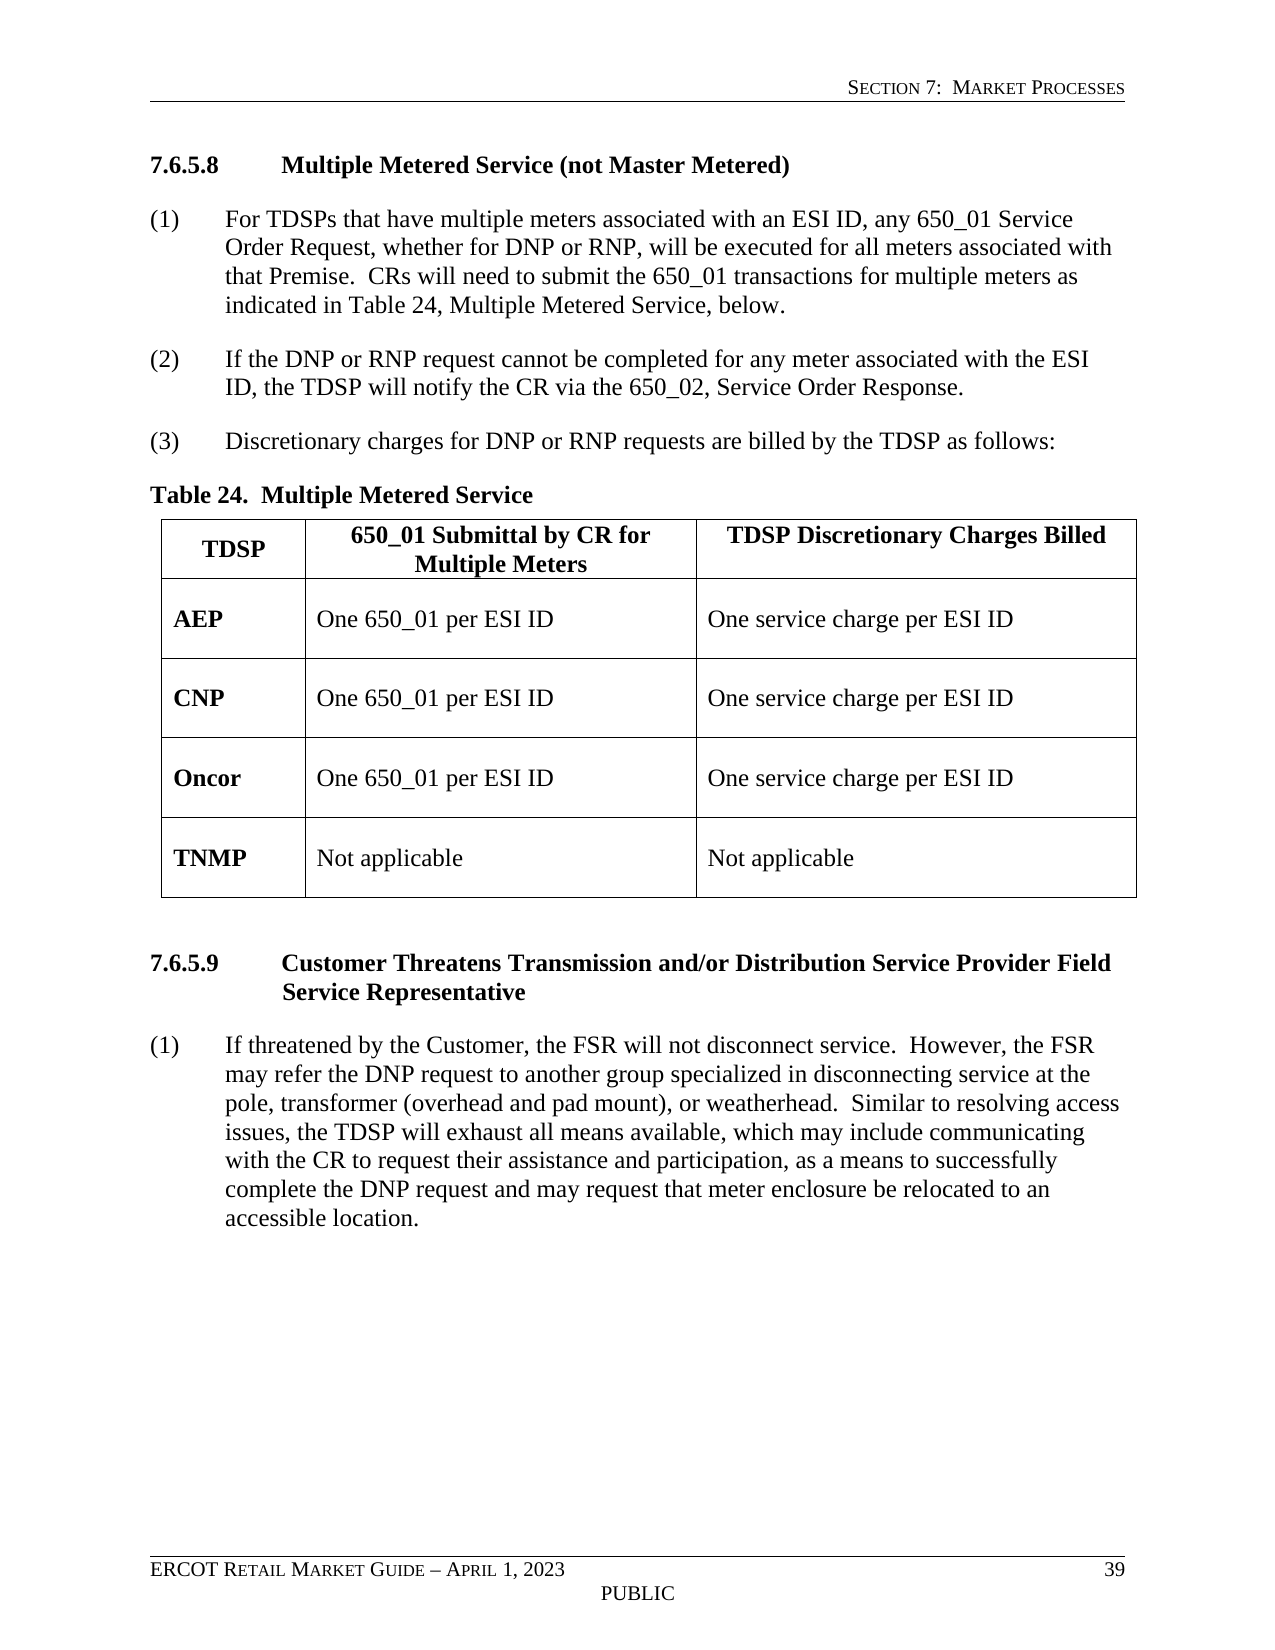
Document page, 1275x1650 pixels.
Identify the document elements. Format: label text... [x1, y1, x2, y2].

table_cell Not applicable [697, 818, 1136, 897]
table_cell One service charge per ESI ID [697, 659, 1136, 737]
table_header 650_01 Submittal by CR for Multiple Meters [306, 520, 696, 578]
table_cell One service charge per ESI ID [697, 738, 1136, 817]
table_cell Oncor [162, 738, 305, 817]
table_cell One 650_01 per ESI ID [306, 659, 696, 737]
text 7.6.5.9 Customer Threatens Transmission and/or Distribution Service Provider Field Service Representative [150, 948, 1125, 1005]
text (1) For TDSPs that have multiple meters associated with an ESI ID, any 650_01 Service Order Request, whether for DNP or RNP, will be executed for all meters associated with that Premise. CRs will need to submit the 650_01 transactions for multiple meters as indicated in Table 24, Multiple Metered Service, below. [150, 204, 1125, 319]
table_cell TNMP [162, 818, 305, 897]
text 7.6.5.8 Multiple Metered Service (not Master Metered) [150, 150, 1125, 179]
table_cell CNP [162, 659, 305, 737]
table_cell One service charge per ESI ID [697, 579, 1136, 657]
text (3) Discretionary charges for DNP or RNP requests are billed by the TDSP as follows: [150, 426, 1125, 455]
table_header TDSP [162, 520, 305, 578]
text (1) If threatened by the Customer, the FSR will not disconnect service. However, the FSR may refer the DNP request to another group specialized in disconnecting service at the pole, transformer (overhead and pad mount), or weatherhead. Similar to resolving access issues, the TDSP will exhaust all means available, which may include communicating with the CR to request their assistance and participation, as a means to successfully complete the DNP request and may request that meter enclosure be relocated to an accessible location. [150, 1030, 1125, 1232]
table_cell One 650_01 per ESI ID [306, 579, 696, 657]
table_cell Not applicable [306, 818, 696, 897]
text (2) If the DNP or RNP request cannot be completed for any meter associated with the ESI ID, the TDSP will notify the CR via the 650_02, Service Order Response. [150, 344, 1125, 401]
text Table 24. Multiple Metered Service [150, 480, 1125, 509]
table_cell AEP [162, 579, 305, 657]
table_header TDSP Discretionary Charges Billed [697, 520, 1136, 578]
table_cell One 650_01 per ESI ID [306, 738, 696, 817]
